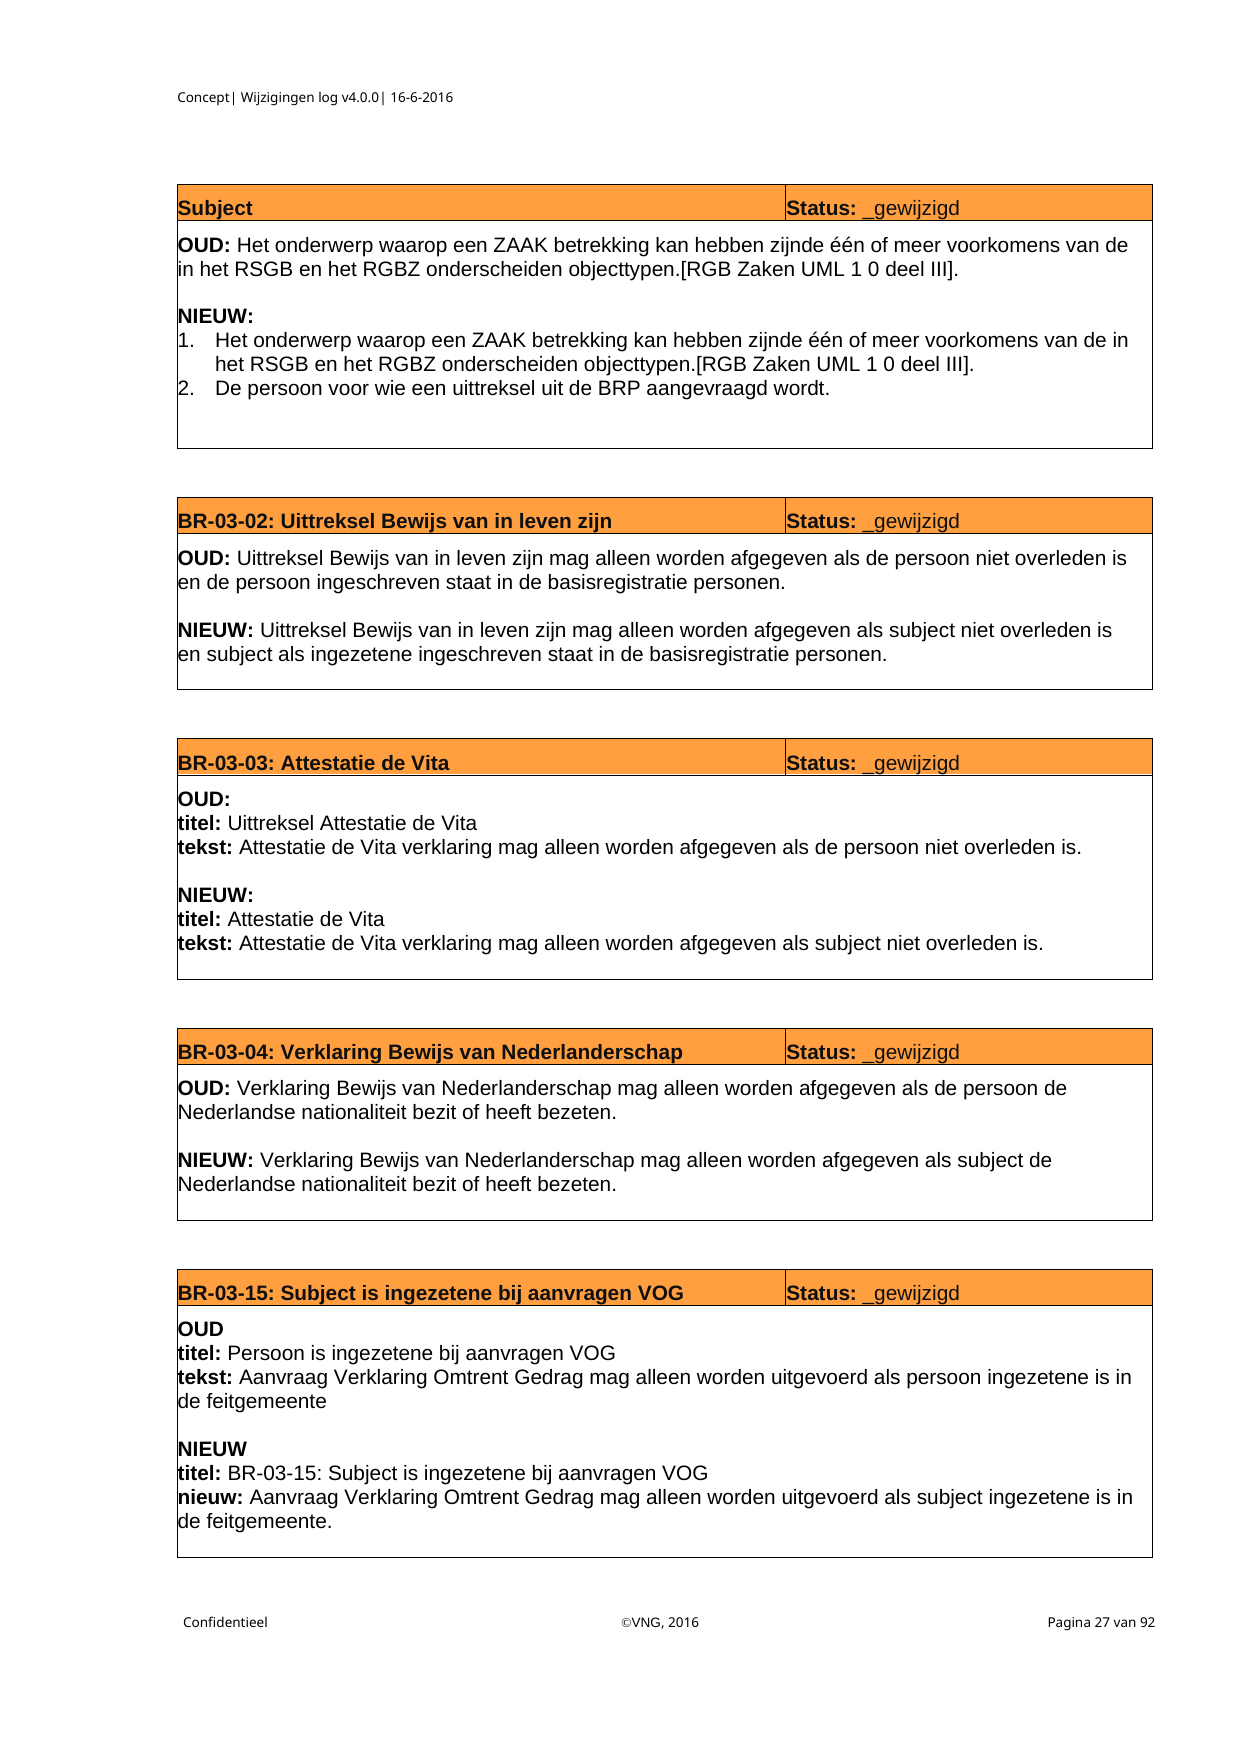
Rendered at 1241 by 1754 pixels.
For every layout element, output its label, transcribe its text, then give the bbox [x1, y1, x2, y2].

table_cell OUD titel: Persoon is ingezetene bij aanvragen VOG tekst: Aanvraag Verklaring Omtrent Gedrag mag alleen worden uitgevoerd als persoon ingezetene is in de feitgemeente NIEUW titel: BR-03-15: Subject is ingezetene bij aanvragen VOG nieuw: Aanvraag Verklaring Omtrent Gedrag mag alleen worden uitgevoerd als subject ingezetene is in de feitgemeente. [178, 1306, 1152, 1557]
table_header Subject [178, 185, 785, 220]
table_header BR-03-15: Subject is ingezetene bij aanvragen VOG [178, 1270, 785, 1305]
table_cell OUD: Uittreksel Bewijs van in leven zijn mag alleen worden afgegeven als de persoon niet overleden is en de persoon ingeschreven staat in de basisregistratie personen. NIEUW: Uittreksel Bewijs van in leven zijn mag alleen worden afgegeven als subject niet overleden is en subject als ingezetene ingeschreven staat in de basisregistratie personen. [178, 534, 1152, 689]
table_header BR-03-02: Uittreksel Bewijs van in leven zijn [178, 498, 785, 533]
table_cell OUD: titel: Uittreksel Attestatie de Vita tekst: Attestatie de Vita verklaring mag alleen worden afgegeven als de persoon niet overleden is. NIEUW: titel: Attestatie de Vita tekst: Attestatie de Vita verklaring mag alleen worden afgegeven als subject niet overleden is. [178, 776, 1152, 978]
table_header BR-03-03: Attestatie de Vita [178, 739, 785, 774]
table_header Status: _gewijzigd [786, 739, 1152, 774]
table_header Status: _gewijzigd [786, 1029, 1152, 1064]
table_header Status: _gewijzigd [786, 185, 1152, 220]
table_header BR-03-04: Verklaring Bewijs van Nederlanderschap [178, 1029, 785, 1064]
table_cell OUD: Verklaring Bewijs van Nederlanderschap mag alleen worden afgegeven als de persoon de Nederlandse nationaliteit bezit of heeft bezeten. NIEUW: Verklaring Bewijs van Nederlanderschap mag alleen worden afgegeven als subject de Nederlandse nationaliteit bezit of heeft bezeten. [178, 1065, 1152, 1220]
table_header Status: _gewijzigd [786, 498, 1152, 533]
table_header Status: _gewijzigd [786, 1270, 1152, 1305]
table_cell OUD: Het onderwerp waarop een ZAAK betrekking kan hebben zijnde één of meer voorkomens van de in het RSGB en het RGBZ onderscheiden objecttypen.[RGB Zaken UML 1 0 deel III]. NIEUW: Het onderwerp waarop een ZAAK betrekking kan hebben zijnde één of meer voorkomens van de in het RSGB en het RGBZ onderscheiden objecttypen.[RGB Zaken UML 1 0 deel III]. De persoon voor wie een uittreksel uit de BRP aangevraagd wordt. [178, 221, 1152, 448]
